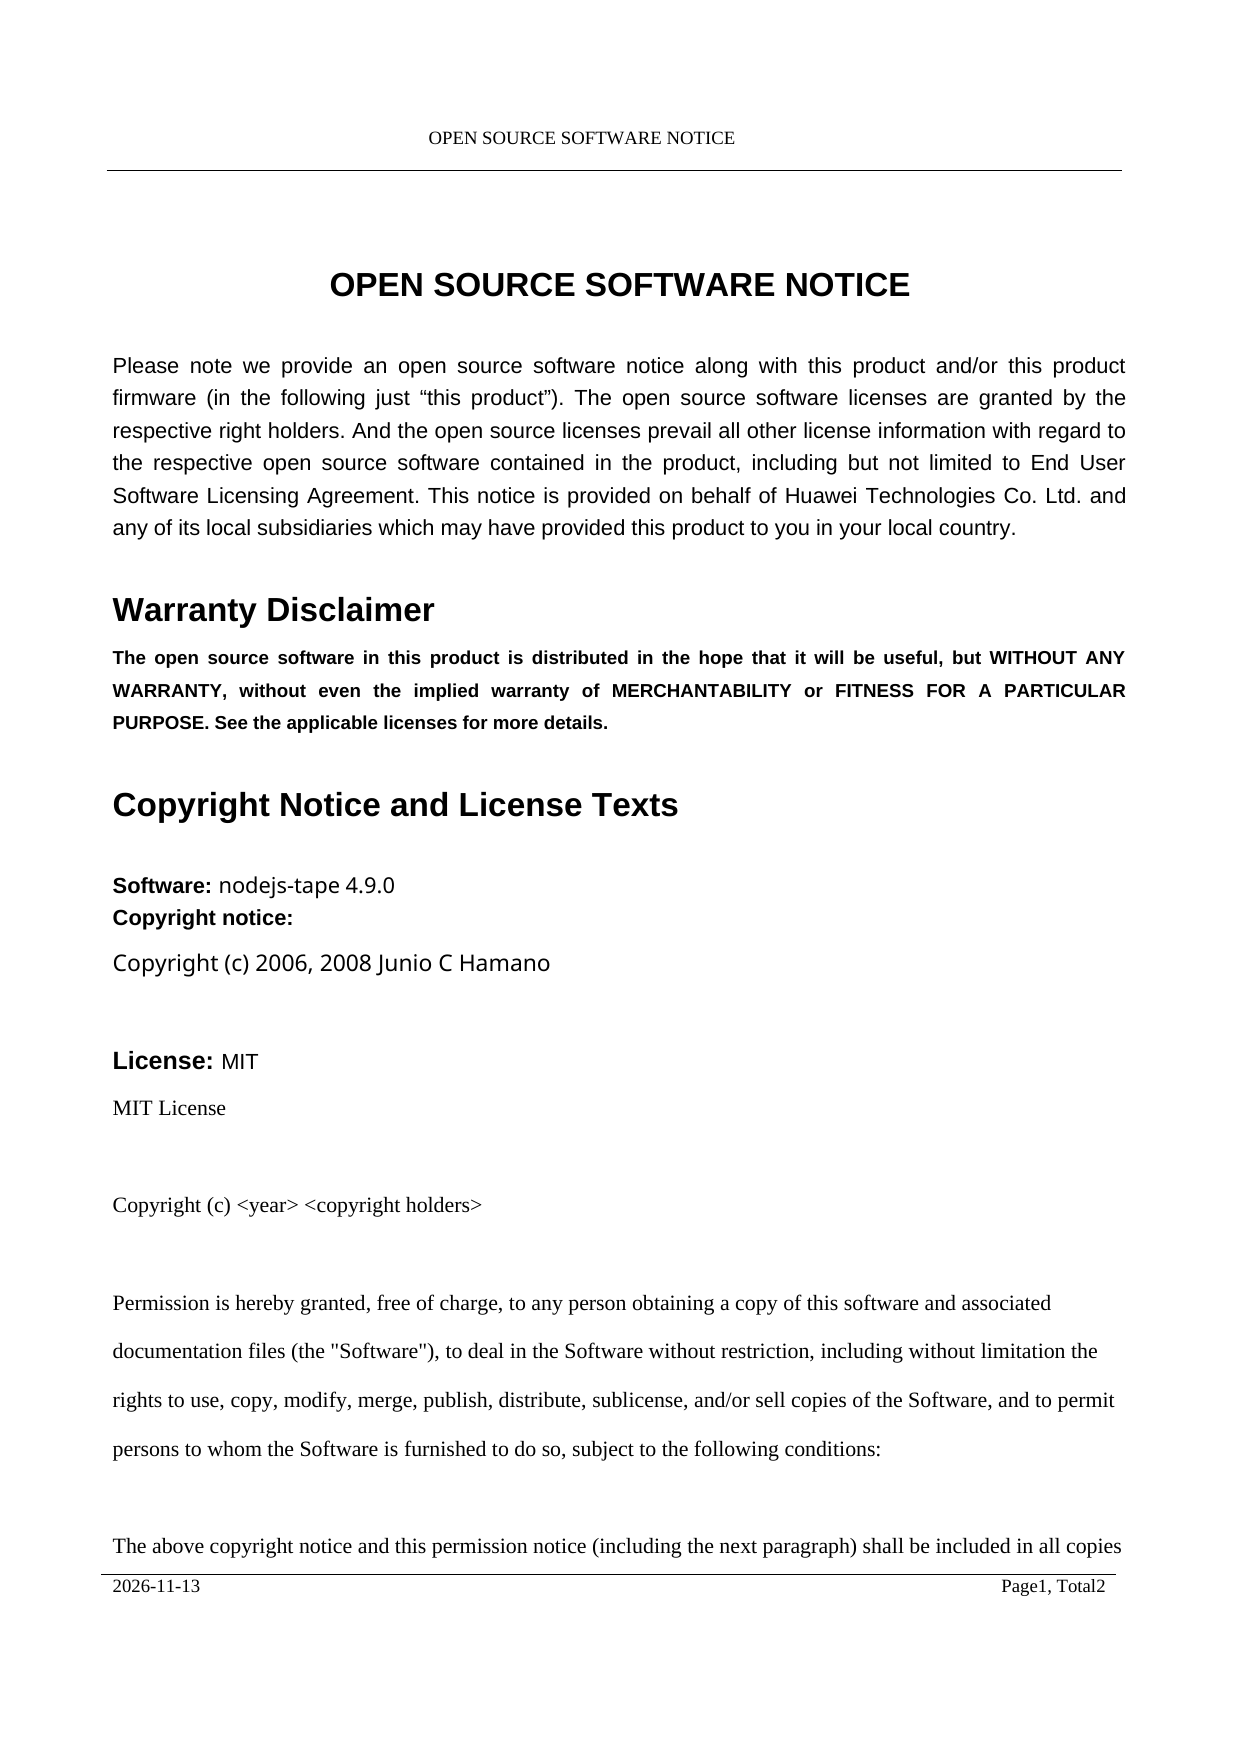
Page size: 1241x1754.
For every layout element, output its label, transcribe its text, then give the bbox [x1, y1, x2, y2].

text Please note we provide an open source software notice along with this product and/or this product firmware (in the following just “this product”). The open source software licenses are granted by the respective right holders. And the open source licenses prevail all other license information with regard to the respective open source software contained in the product, including but not limited to End User Software Licensing Agreement. This notice is provided on behalf of Huawei Technologies Co. Ltd. and any of its local subsidiaries which may have provided this product to you in your local country. [112, 349, 1128, 544]
text Software: nodejs-tape 4.9.0 [112, 869, 1128, 901]
text The open source software in this product is distributed in the hope that it will be useful, but WITHOUT ANY WARRANTY, without even the implied warranty of MERCHANTABILITY or FITNESS FOR A PARTICULAR PURPOSE. See the applicable licenses for more details. [112, 641, 1128, 739]
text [112, 1091, 1128, 1562]
text Copyright (c) 2006, 2008 Junio C Hamano [112, 947, 1128, 1028]
text OPEN SOURCE SOFTWARE NOTICE [112, 251, 1128, 316]
text License: MIT [112, 1044, 1128, 1077]
text Copyright notice: [112, 901, 1128, 934]
text Copyright Notice and License Texts [112, 771, 1128, 836]
text Warranty Disclaimer [112, 576, 1128, 641]
